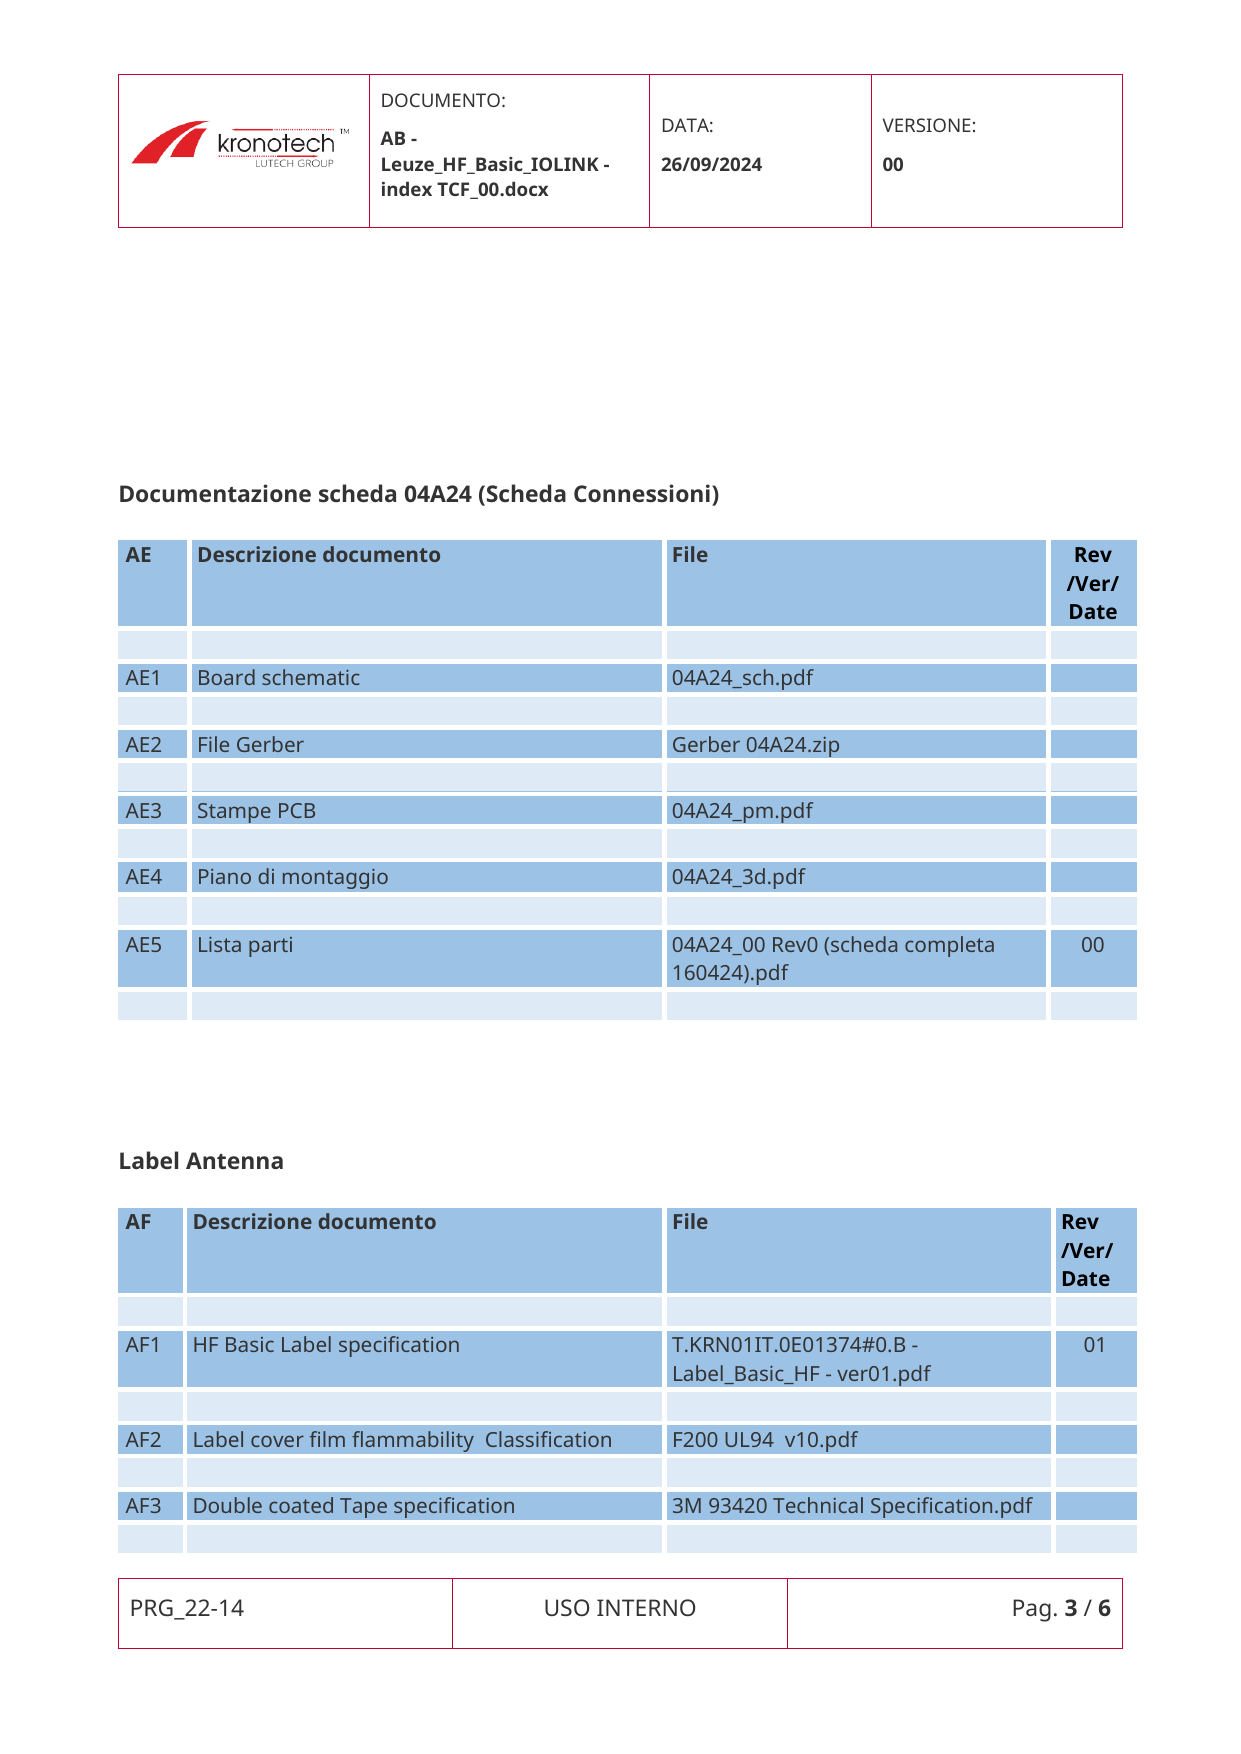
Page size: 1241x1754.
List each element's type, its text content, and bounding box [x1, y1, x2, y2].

table_cell [1051, 829, 1137, 858]
table_cell [1056, 1425, 1137, 1454]
table_cell [192, 763, 662, 791]
table_cell [192, 631, 662, 659]
table_header File [667, 1208, 1051, 1293]
table_cell 01 [1056, 1331, 1137, 1387]
table_cell [118, 992, 187, 1020]
table_cell [118, 763, 187, 791]
table_cell 04A24_pm.pdf [667, 796, 1046, 824]
table_cell AF3 [118, 1492, 183, 1520]
table_cell [192, 992, 662, 1020]
table_cell AE3 [118, 796, 187, 824]
table_cell F200 UL94 v10.pdf [667, 1425, 1051, 1454]
text Documentazione scheda 04A24 (Scheda Connessioni) [118, 478, 1122, 509]
table_cell [667, 829, 1046, 858]
table_cell [667, 897, 1046, 925]
table_cell 00 [1051, 930, 1137, 987]
table_cell [1051, 897, 1137, 925]
table_cell [187, 1458, 662, 1487]
table_cell HF Basic Label specification [187, 1331, 662, 1387]
table_cell AF1 [118, 1331, 183, 1387]
table_cell AF2 [118, 1425, 183, 1454]
table_header Rev /Ver/ Date [1056, 1208, 1137, 1293]
table_cell [1051, 796, 1137, 824]
table_cell AE5 [118, 930, 187, 987]
table_cell [1056, 1297, 1137, 1326]
table_cell [118, 1525, 183, 1553]
table_cell [187, 1525, 662, 1553]
table_cell [1051, 730, 1137, 758]
table_cell 04A24_00 Rev0 (scheda completa 160424).pdf [667, 930, 1046, 987]
table_header AF [118, 1208, 183, 1293]
table_cell [118, 829, 187, 858]
table_cell [1056, 1492, 1137, 1520]
table_cell [667, 1392, 1051, 1421]
table_cell [118, 1458, 183, 1487]
table_cell [1051, 992, 1137, 1020]
table_cell Stampe PCB [192, 796, 662, 824]
table_cell [1051, 763, 1137, 791]
table_cell [667, 1458, 1051, 1487]
table_cell [118, 1297, 183, 1326]
table_cell [667, 1297, 1051, 1326]
table_cell [667, 763, 1046, 791]
picture [129, 115, 351, 174]
table_cell File Gerber [192, 730, 662, 758]
table_cell [667, 992, 1046, 1020]
table_cell [667, 697, 1046, 725]
table_cell [1051, 631, 1137, 659]
table_cell [192, 897, 662, 925]
table_cell [1051, 664, 1137, 692]
table_header Descrizione documento [192, 540, 662, 626]
table_cell [118, 697, 187, 725]
table_cell Board schematic [192, 664, 662, 692]
table_cell [1056, 1392, 1137, 1421]
table_header File [667, 540, 1046, 626]
table_cell Label cover film flammability Classification [187, 1425, 662, 1454]
table_cell T.KRN01IT.0E01374#0.B - Label_Basic_HF - ver01.pdf [667, 1331, 1051, 1387]
table_cell 04A24_3d.pdf [667, 862, 1046, 892]
table_cell [1056, 1525, 1137, 1553]
table_cell [187, 1297, 662, 1326]
table_cell [667, 631, 1046, 659]
table_cell AE2 [118, 730, 187, 758]
table_cell Lista parti [192, 930, 662, 987]
table_header Rev /Ver/ Date [1051, 540, 1137, 626]
table_cell [1056, 1458, 1137, 1487]
table_cell [667, 1525, 1051, 1553]
table_cell [192, 697, 662, 725]
table_cell AE1 [118, 664, 187, 692]
table_cell [192, 829, 662, 858]
table_cell [118, 631, 187, 659]
table_cell 04A24_sch.pdf [667, 664, 1046, 692]
text Label Antenna [118, 1145, 1122, 1176]
table_cell [1051, 697, 1137, 725]
table_cell Gerber 04A24.zip [667, 730, 1046, 758]
table_cell [118, 1392, 183, 1421]
table_header AE [118, 540, 187, 626]
table_cell [187, 1392, 662, 1421]
table_header Descrizione documento [187, 1208, 662, 1293]
table_cell Piano di montaggio [192, 862, 662, 892]
table_cell AE4 [118, 862, 187, 892]
table_cell [118, 897, 187, 925]
table_cell 3M 93420 Technical Specification.pdf [667, 1492, 1051, 1520]
table_cell Double coated Tape specification [187, 1492, 662, 1520]
table_cell [1051, 862, 1137, 892]
